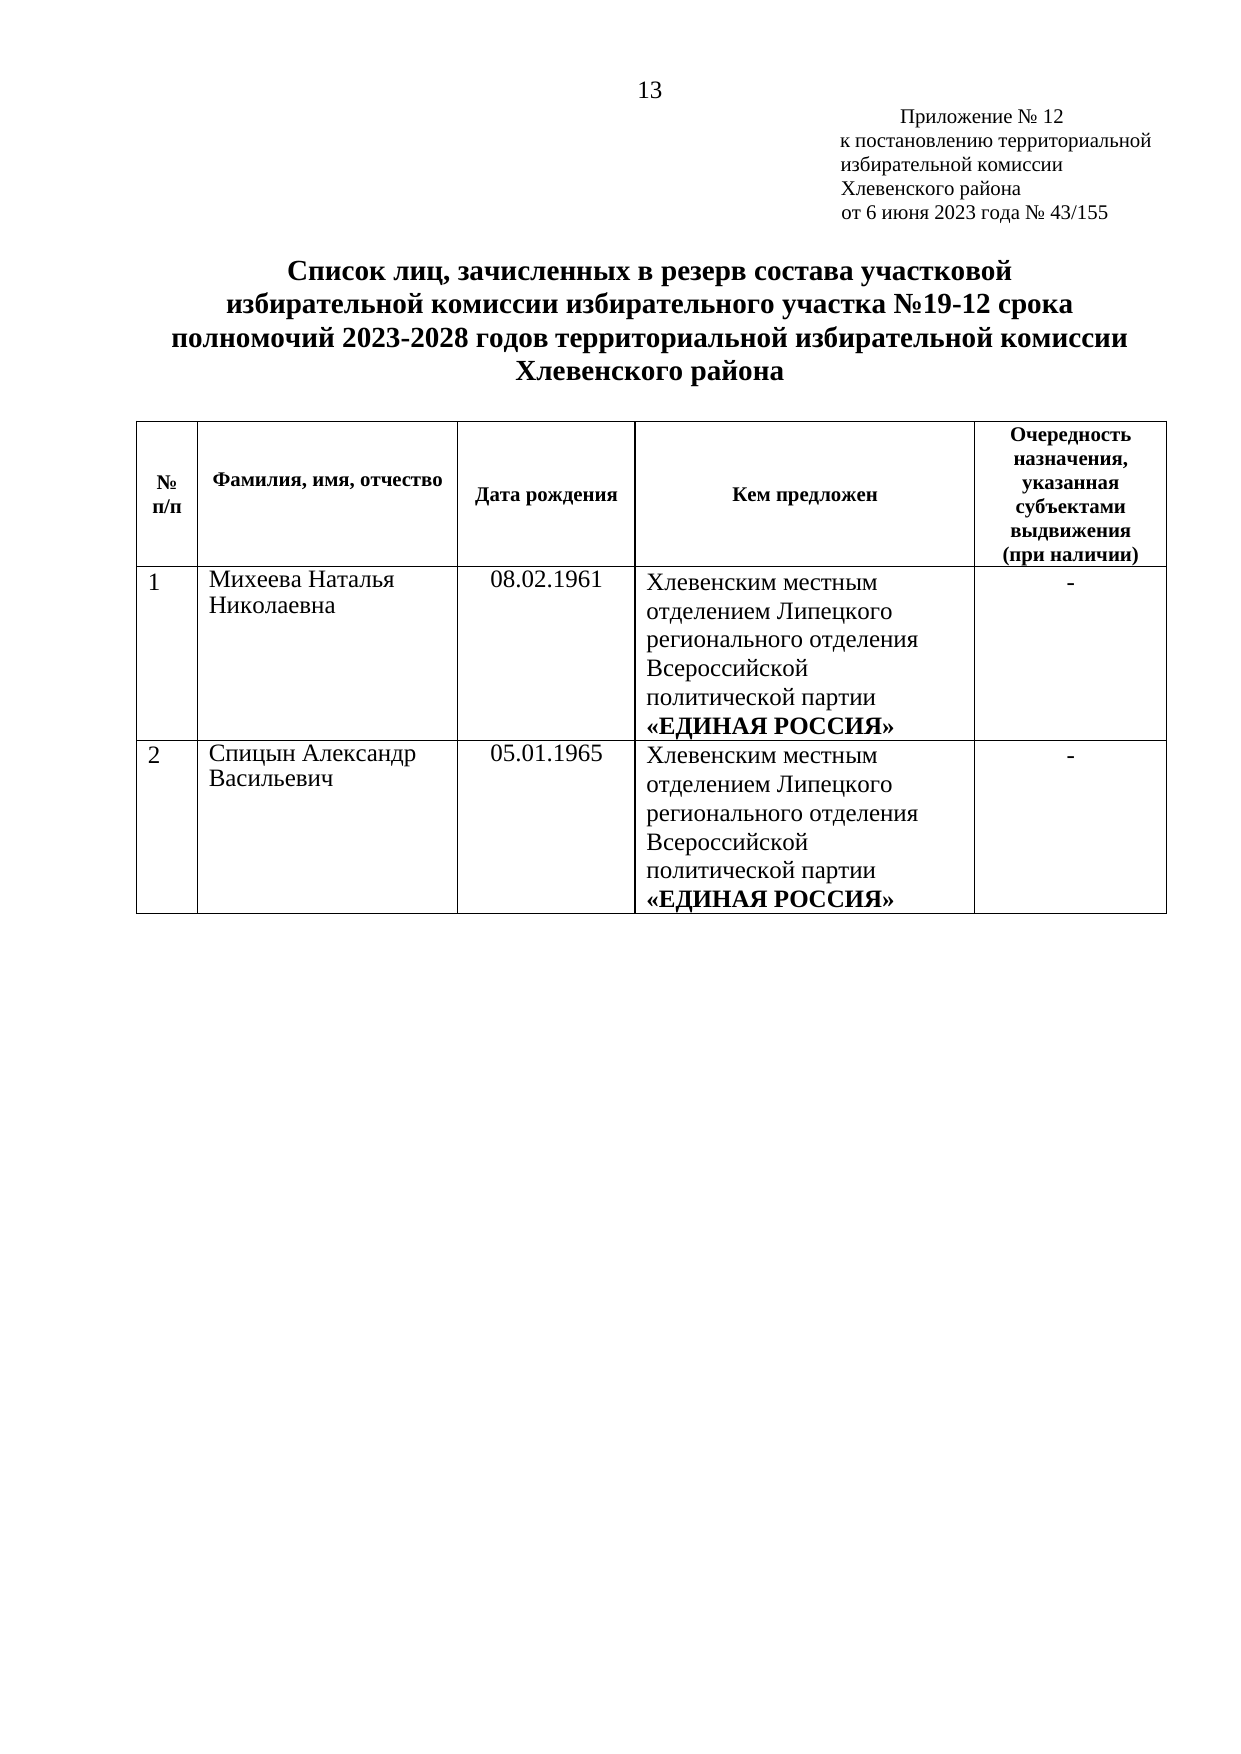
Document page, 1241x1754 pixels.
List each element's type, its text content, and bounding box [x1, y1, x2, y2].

table_cell Спицын Александр Васильевич [198, 741, 457, 913]
table_header № п/п [137, 422, 197, 566]
table_cell 05.01.1965 [458, 741, 634, 913]
table_header Очередность назначения, указанная субъектами выдвижения (при наличии) [975, 422, 1166, 566]
table_cell - [975, 567, 1166, 739]
table_cell 08.02.1961 [458, 567, 634, 739]
table_header Дата рождения [458, 422, 634, 566]
table_cell Хлевенским местным отделением Липецкого регионального отделения Всероссийской политической партии «ЕДИНАЯ РОССИЯ» [636, 741, 974, 913]
table_cell 2 [137, 741, 197, 913]
table_cell Хлевенским местным отделением Липецкого регионального отделения Всероссийской политической партии «ЕДИНАЯ РОССИЯ» [636, 567, 974, 739]
text Хлевенского района [148, 176, 1152, 200]
text от 6 июня 2023 года № 43/155 [148, 200, 1152, 224]
table_cell - [975, 741, 1166, 913]
table_header Фамилия, имя, отчество [198, 422, 457, 566]
text избирательной комиссии избирательного участка №19-12 срока полномочий 2023-2028 годов территориальной избирательной комиссии Хлевенского района [148, 286, 1152, 387]
table_cell 1 [137, 567, 197, 739]
text избирательной комиссии [148, 152, 1152, 176]
text к постановлению территориальной [148, 128, 1152, 152]
table_header Кем предложен [636, 422, 974, 566]
text Список лиц, зачисленных в резерв состава участковой [148, 253, 1152, 286]
table_cell Михеева Наталья Николаевна [198, 567, 457, 739]
text Приложение № 12 [738, 104, 1152, 128]
